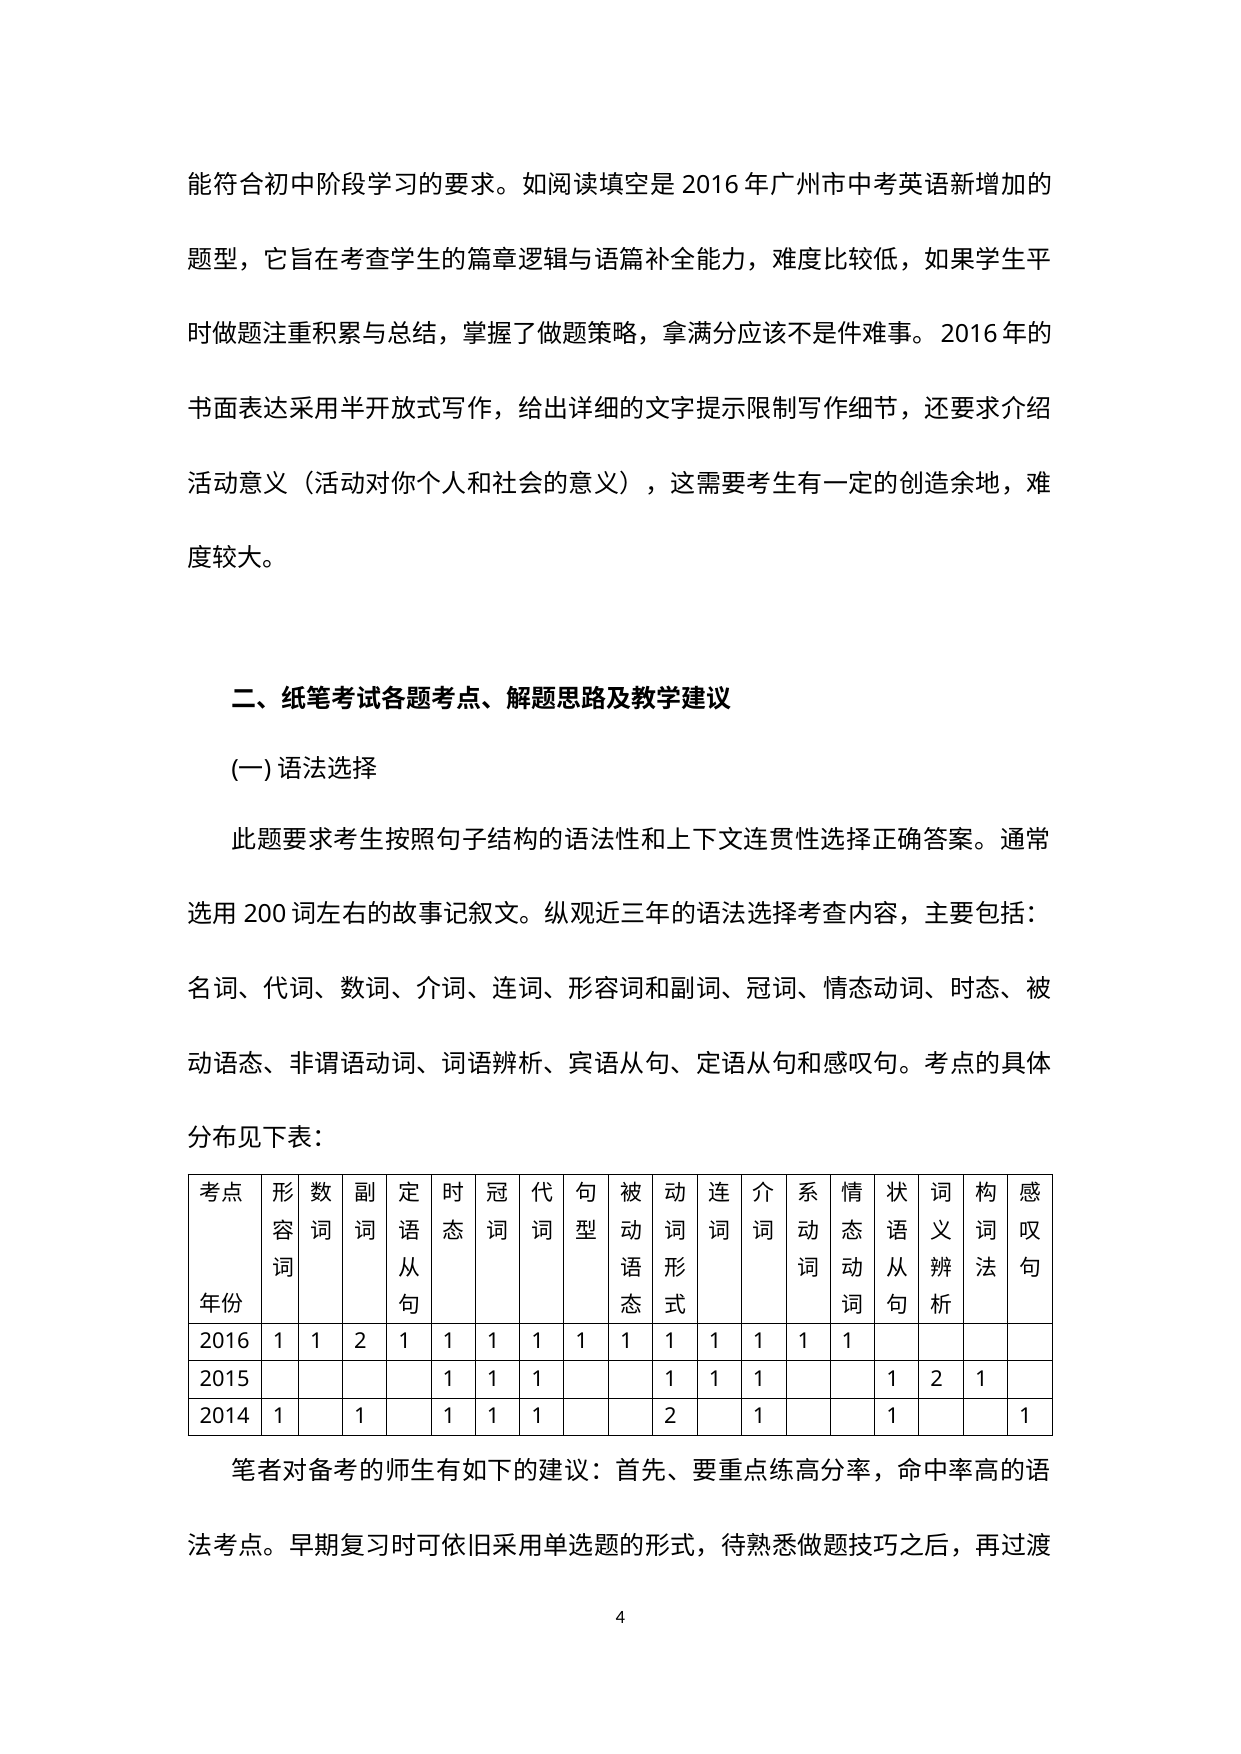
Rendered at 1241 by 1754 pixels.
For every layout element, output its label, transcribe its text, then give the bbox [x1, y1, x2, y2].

text (一) 语法选择 [187, 734, 1053, 799]
table_header 词义辨析 [919, 1175, 963, 1323]
table_cell 1 [343, 1399, 386, 1435]
table_cell 2015 [189, 1361, 261, 1398]
table_cell [609, 1399, 652, 1435]
table_cell [262, 1361, 298, 1398]
table_cell [919, 1324, 963, 1360]
table_header 被动语态 [609, 1175, 652, 1323]
table_cell 1 [387, 1324, 431, 1360]
table_cell [787, 1399, 830, 1435]
table_header 情态动词 [831, 1175, 874, 1323]
table_header 数词 [299, 1175, 342, 1323]
table_header 构词法 [964, 1175, 1007, 1323]
table_cell 1 [609, 1324, 652, 1360]
table_cell [387, 1361, 431, 1398]
table_cell 1 [875, 1399, 918, 1435]
table_cell 1 [698, 1361, 741, 1398]
table_header 动词形式 [653, 1175, 697, 1323]
table_cell [299, 1399, 342, 1435]
table_cell 1 [1008, 1399, 1052, 1435]
table_cell 1 [964, 1361, 1007, 1398]
table_cell 2 [653, 1399, 697, 1435]
table_cell 1 [787, 1324, 830, 1360]
table_header 冠词 [476, 1175, 519, 1323]
table_cell 1 [742, 1399, 786, 1435]
table_cell [787, 1361, 830, 1398]
table_cell 2 [919, 1361, 963, 1398]
table_cell 1 [875, 1361, 918, 1398]
table_cell [698, 1399, 741, 1435]
table_cell 2 [343, 1324, 386, 1360]
table_cell 1 [476, 1324, 519, 1360]
table_header 定语从句 [387, 1175, 431, 1323]
table_cell [387, 1399, 431, 1435]
table_header 系动词 [787, 1175, 830, 1323]
table_cell 1 [653, 1361, 697, 1398]
table_cell 1 [262, 1399, 298, 1435]
table_cell [609, 1361, 652, 1398]
table_cell 1 [476, 1361, 519, 1398]
table_cell 1 [299, 1324, 342, 1360]
table_header 感叹句 [1008, 1175, 1052, 1323]
table_cell 1 [831, 1324, 874, 1360]
table_cell [343, 1361, 386, 1398]
table_header 时态 [432, 1175, 475, 1323]
table_cell 1 [742, 1324, 786, 1360]
table_cell [964, 1399, 1007, 1435]
table_cell [964, 1324, 1007, 1360]
table_cell 2014 [189, 1399, 261, 1435]
table_header 代词 [520, 1175, 563, 1323]
table_cell 1 [564, 1324, 608, 1360]
table_cell [875, 1324, 918, 1360]
table_cell 1 [432, 1361, 475, 1398]
table_header 状语从句 [875, 1175, 918, 1323]
table_cell 1 [742, 1361, 786, 1398]
table_cell [1008, 1324, 1052, 1360]
table_cell 2016 [189, 1324, 261, 1360]
table_cell 1 [653, 1324, 697, 1360]
table_cell 1 [432, 1399, 475, 1435]
table_cell 1 [432, 1324, 475, 1360]
table_cell [919, 1399, 963, 1435]
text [187, 1436, 1053, 1576]
table_cell [299, 1361, 342, 1398]
table_cell 1 [698, 1324, 741, 1360]
table_header 介词 [742, 1175, 786, 1323]
table_header 考点 年份 [189, 1175, 261, 1323]
table_cell 1 [262, 1324, 298, 1360]
table_cell [831, 1399, 874, 1435]
table_cell 1 [520, 1324, 563, 1360]
table_header 副词 [343, 1175, 386, 1323]
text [187, 150, 1053, 588]
table_cell 1 [476, 1399, 519, 1435]
table_cell 1 [520, 1399, 563, 1435]
table_header 连词 [698, 1175, 741, 1323]
table_cell [564, 1361, 608, 1398]
text 二、纸笔考试各题考点、解题思路及教学建议 [187, 664, 1053, 729]
table_header 句型 [564, 1175, 608, 1323]
text 此题要求考生按照句子结构的语法性和上下文连贯性选择正确答案。通常选用200词左右的故事记叙文。纵观近三年的语法选择考查内容，主要包括：名词、代词、数词、介词、连词、形容词和副词、冠词、情态动词、时态、被动语态、非谓语动词、词语辨析、宾语从句、定语从句和感叹句。考点的具体分布见下表： [187, 805, 1053, 1168]
table_cell [564, 1399, 608, 1435]
table_cell [1008, 1361, 1052, 1398]
table_cell [831, 1361, 874, 1398]
table_header 形容词 [262, 1175, 298, 1323]
table_cell 1 [520, 1361, 563, 1398]
